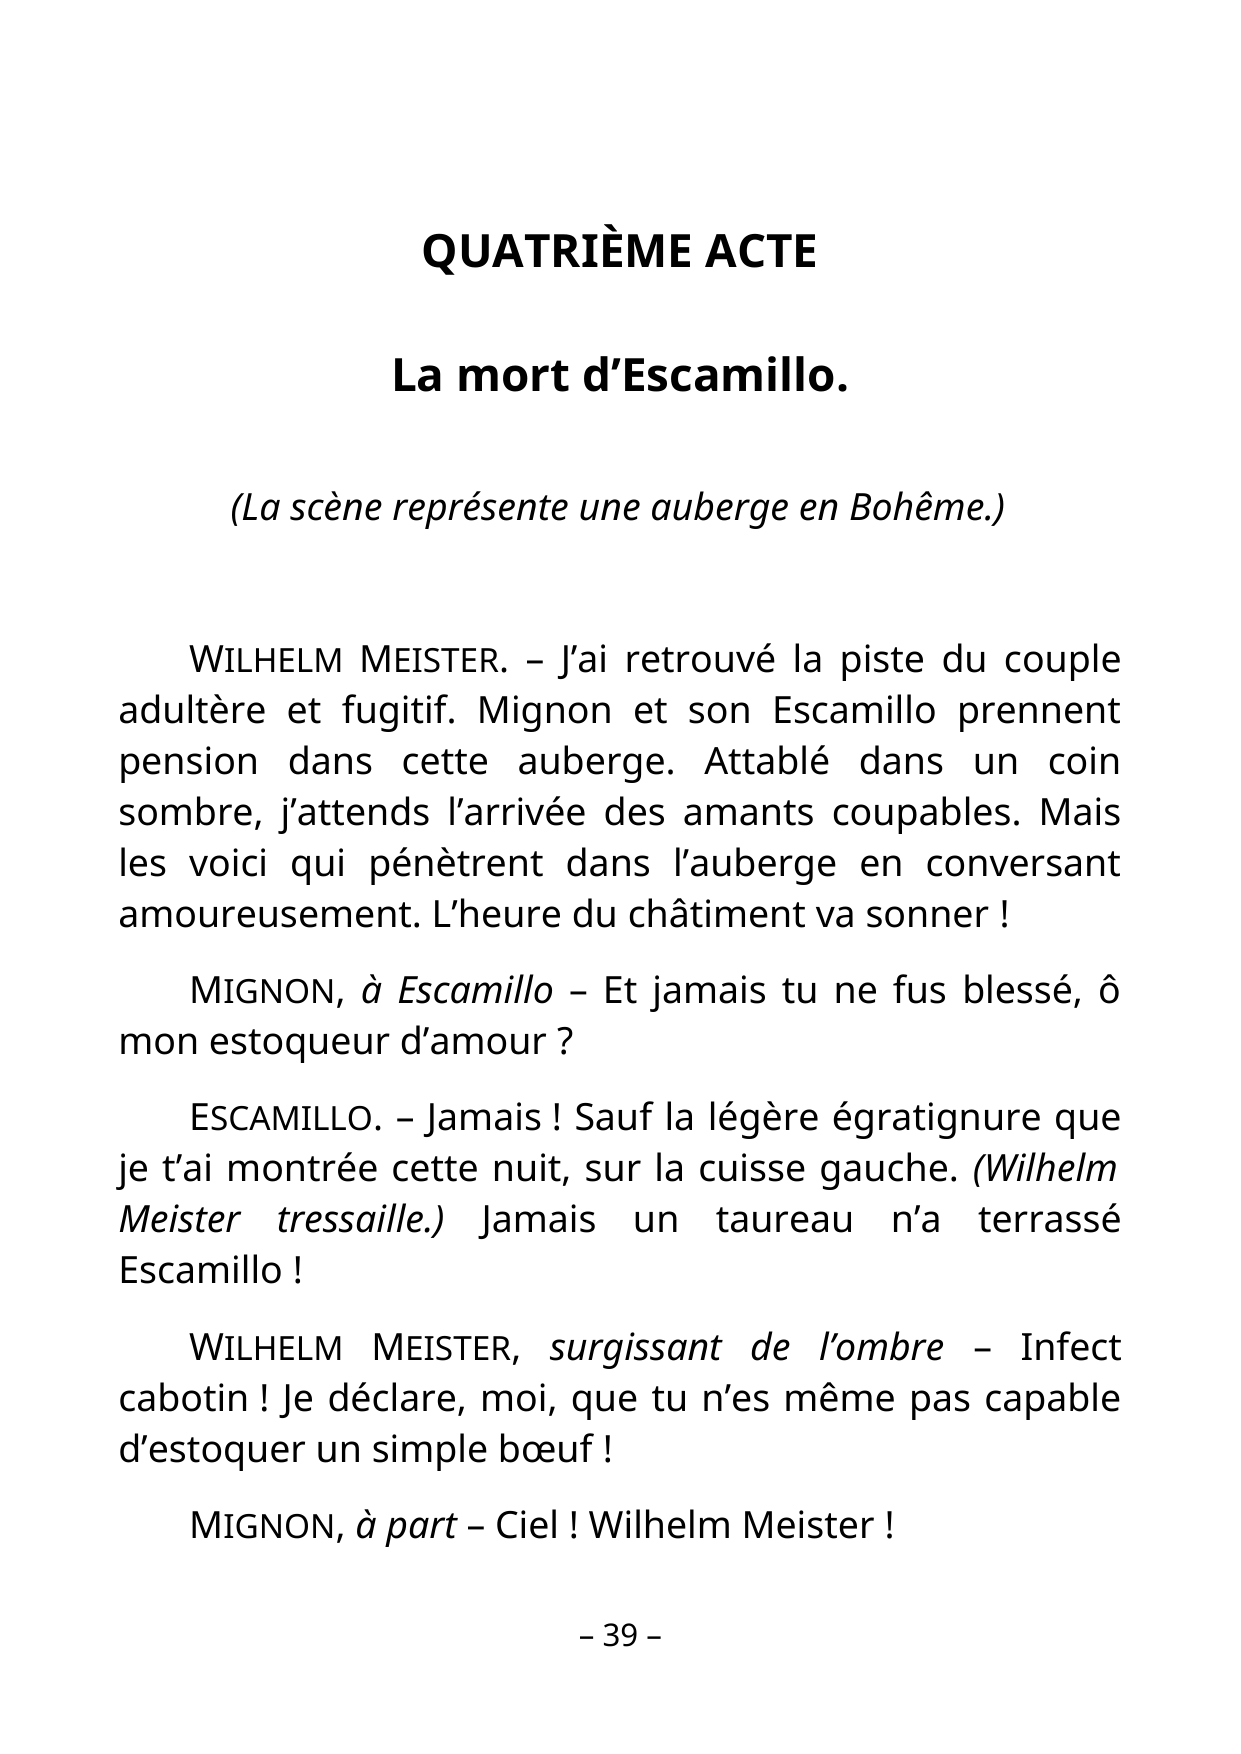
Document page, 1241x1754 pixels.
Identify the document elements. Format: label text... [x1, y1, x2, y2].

text WILHELM MEISTER. – J’ai retrouvé la piste du couple adultère et fugitif. Mignon et son Escamillo prennent pension dans cette auberge. Attablé dans un coin sombre, j’attends l’arrivée des amants coupables. Mais les voici qui pénètrent dans l’auberge en conversant amoureusement. L’heure du châtiment va sonner ! [118, 632, 1122, 939]
text MIGNON, à Escamillo – Et jamais tu ne fus blessé, ô mon estoqueur d’amour ? [118, 964, 1122, 1066]
text (La scène représente une auberge en Bohême.) [118, 480, 1122, 531]
text ESCAMILLO. – Jamais ! Sauf la légère égratignure que je t’ai montrée cette nuit, sur la cuisse gauche. (Wilhelm Meister tressaille.) Jamais un taureau n’a terrassé Escamillo ! [118, 1091, 1122, 1295]
subtitle QUATRIÈME ACTE La mort d’Escamillo. [118, 218, 1122, 405]
text MIGNON, à part – Ciel ! Wilhelm Meister ! [118, 1498, 1122, 1549]
text WILHELM MEISTER, surgissant de l’ombre – Infect cabotin ! Je déclare, moi, que tu n’es même pas capable d’estoquer un simple bœuf ! [118, 1320, 1122, 1473]
